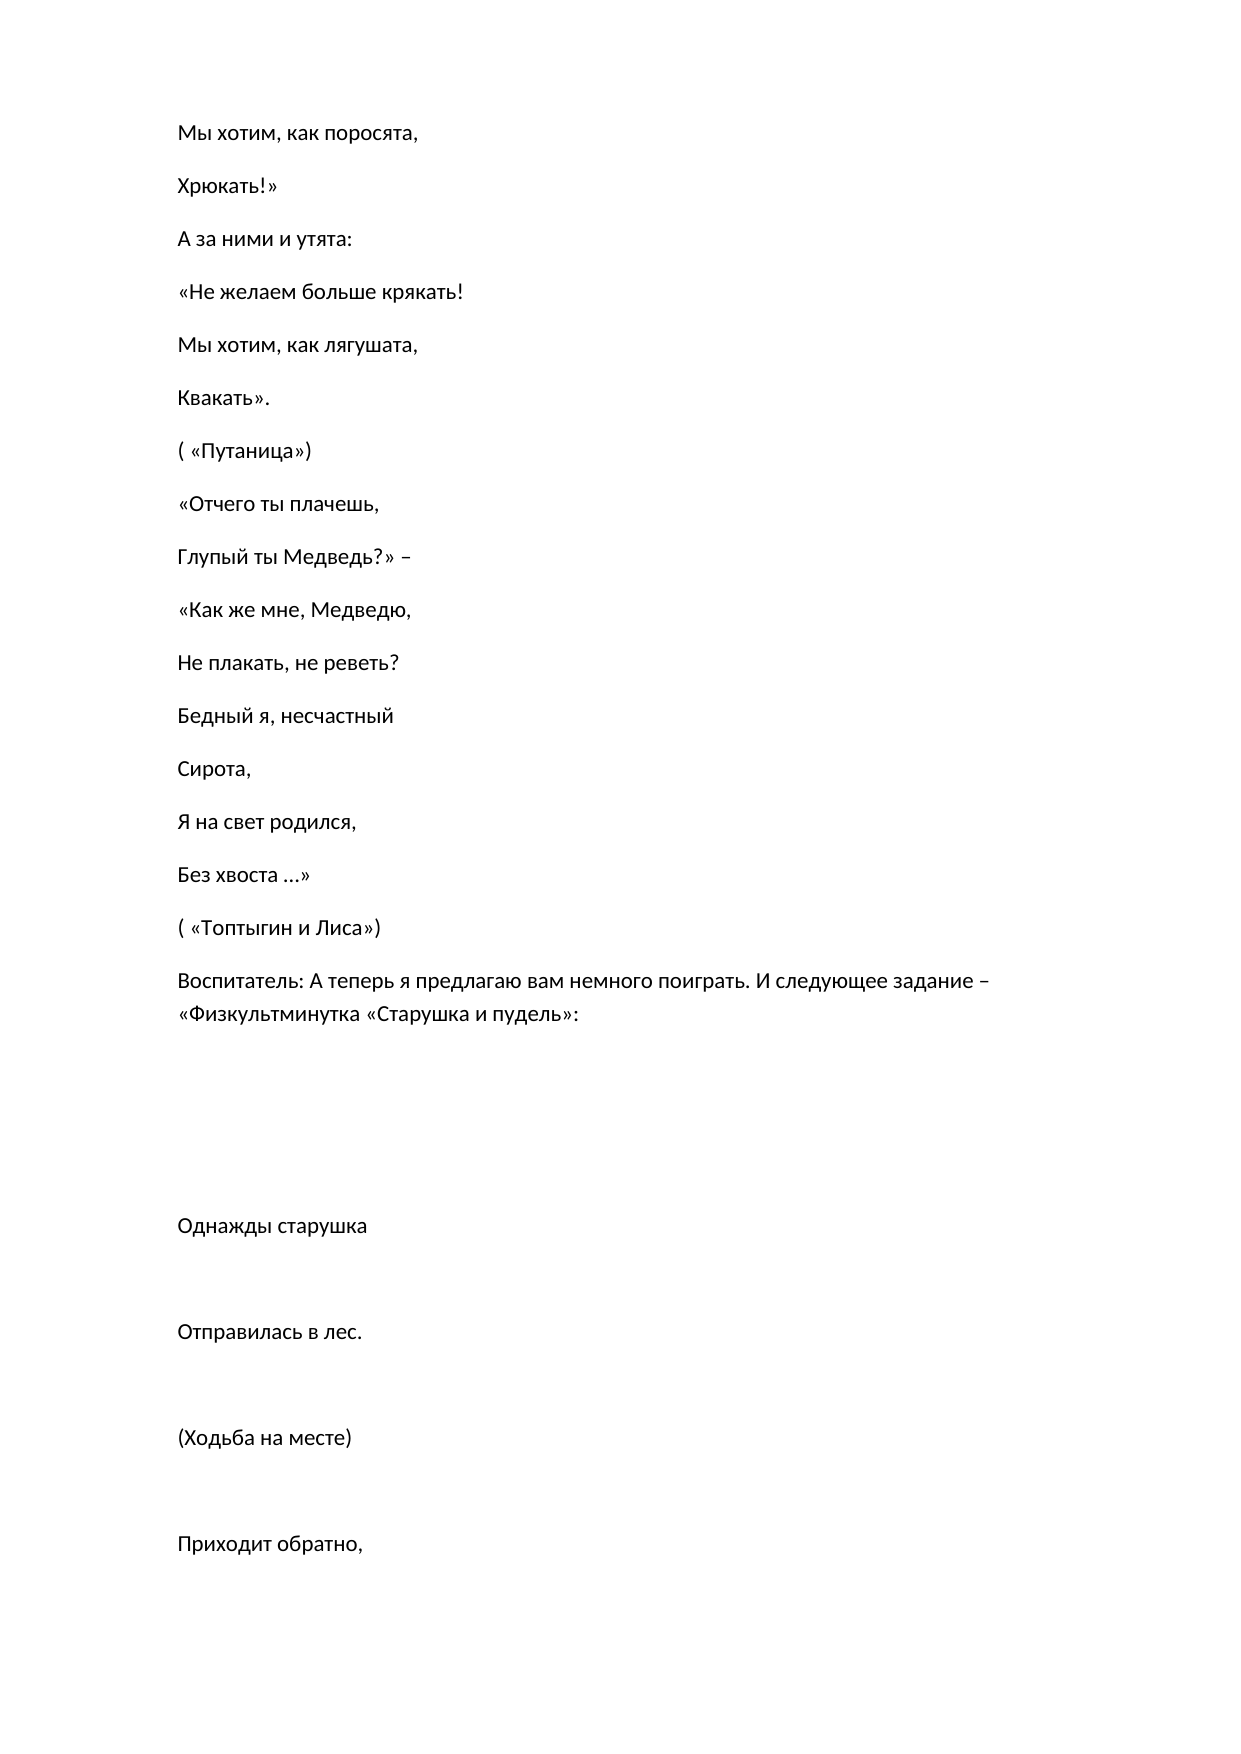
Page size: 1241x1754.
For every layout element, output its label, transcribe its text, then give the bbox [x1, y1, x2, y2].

text ( «Топтыгин и Лиса») [177, 913, 1152, 941]
text Бедный я, несчастный [177, 701, 1152, 729]
text Приходит обратно, [177, 1529, 1152, 1557]
text Мы хотим, как поросята, [177, 118, 1152, 146]
text «Не желаем больше крякать! [177, 277, 1152, 305]
text ( «Путаница») [177, 436, 1152, 464]
text «Как же мне, Медведю, [177, 595, 1152, 623]
text Без хвоста …» [177, 860, 1152, 888]
text Мы хотим, как лягушата, [177, 330, 1152, 358]
text Хрюкать!» [177, 171, 1152, 199]
text (Ходьба на месте) [177, 1423, 1152, 1451]
text Отправилась в лес. [177, 1317, 1152, 1345]
text Квакать». [177, 383, 1152, 411]
text Не плакать, не реветь? [177, 648, 1152, 676]
text Сирота, [177, 754, 1152, 782]
text Воспитатель: А теперь я предлагаю вам немного поиграть. И следующее задание – «Физкультминутка «Старушка и пудель»: [177, 966, 1152, 1027]
text Глупый ты Медведь?» – [177, 542, 1152, 570]
text Однажды старушка [177, 1211, 1152, 1239]
text А за ними и утята: [177, 224, 1152, 252]
text Я на свет родился, [177, 807, 1152, 835]
text «Отчего ты плачешь, [177, 489, 1152, 517]
